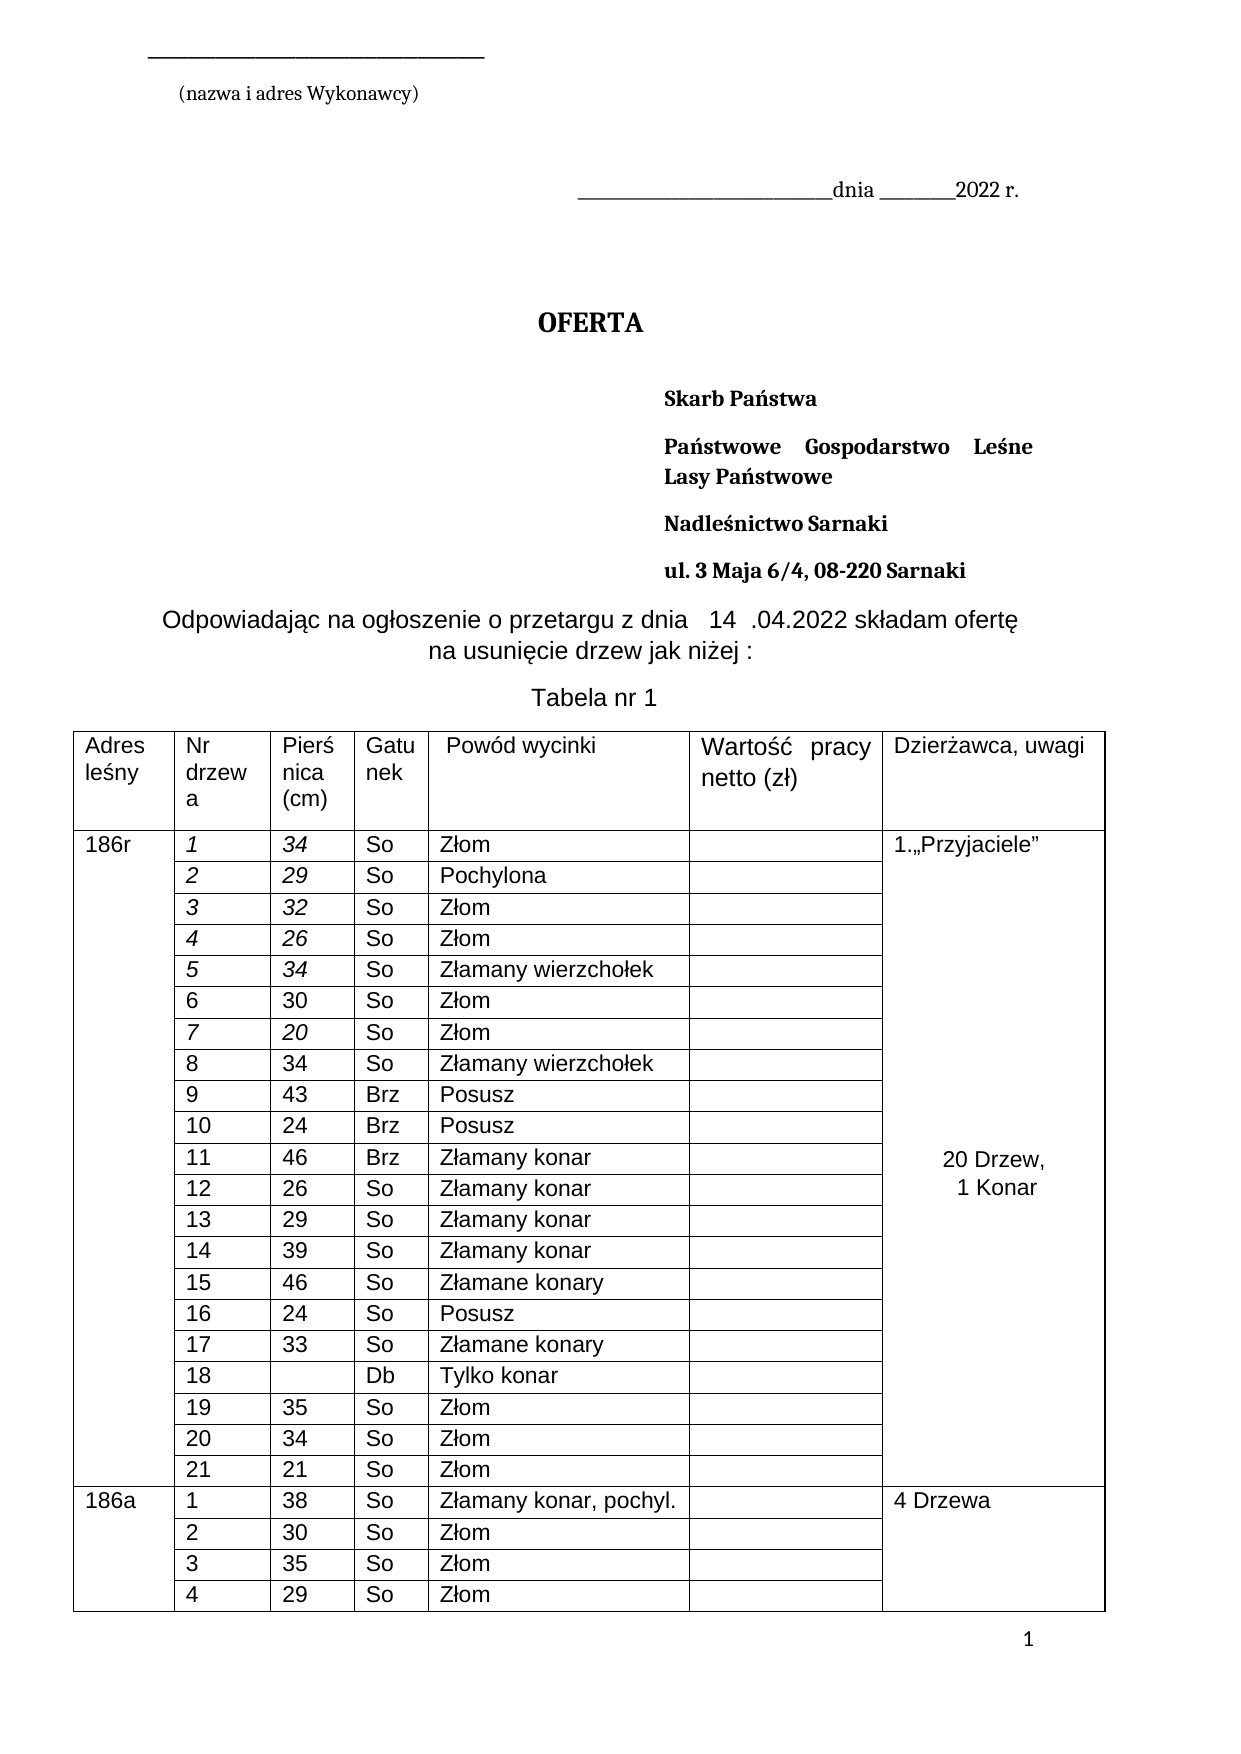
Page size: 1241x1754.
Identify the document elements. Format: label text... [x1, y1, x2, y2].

table_cell Posusz [429, 1300, 689, 1330]
table_cell So [355, 831, 428, 861]
table_cell 4 [175, 1581, 270, 1611]
table_cell [690, 1331, 882, 1361]
text ______________________________dnia _________2022 r. [148, 177, 1034, 203]
table_cell 21 [175, 1456, 270, 1486]
table_cell 20 [271, 1019, 354, 1049]
table_cell So [355, 987, 428, 1017]
text _________________________ [148, 29, 1034, 63]
table_cell 10 [175, 1112, 270, 1142]
table_cell 39 [271, 1237, 354, 1267]
text Tabela nr 1 [148, 683, 1034, 712]
table_cell Złom [429, 1019, 689, 1049]
table_cell So [355, 1237, 428, 1267]
table_cell Złamany konar, pochyl. [429, 1487, 689, 1517]
table_cell 29 [271, 1581, 354, 1611]
table_cell [690, 925, 882, 955]
table_cell So [355, 1425, 428, 1455]
text Państwowe Gospodarstwo Leśne Lasy Państwowe [664, 434, 1034, 490]
table_cell [690, 1519, 882, 1549]
table_cell So [355, 1456, 428, 1486]
table_cell Pochylona [429, 862, 689, 892]
table_cell [690, 1175, 882, 1205]
table_cell 43 [271, 1081, 354, 1111]
table_cell Złom [429, 1456, 689, 1486]
table_cell Złom [429, 1519, 689, 1549]
table_cell 46 [271, 1144, 354, 1174]
table_cell 14 [175, 1237, 270, 1267]
table_header Pierśnica (cm) [271, 732, 354, 830]
table_cell [690, 1081, 882, 1111]
table_cell [271, 1362, 354, 1392]
table_header Dzierżawca, uwagi [883, 732, 1104, 830]
table_cell Posusz [429, 1081, 689, 1111]
table_cell 2 [175, 862, 270, 892]
table_cell [690, 1581, 882, 1611]
table_cell Złamany wierzchołek [429, 1050, 689, 1080]
table_cell [690, 987, 882, 1017]
table_cell Tylko konar [429, 1362, 689, 1392]
table_cell Złamany konar [429, 1144, 689, 1174]
table_cell 34 [271, 1050, 354, 1080]
table_cell 46 [271, 1269, 354, 1299]
table_cell [690, 1206, 882, 1236]
table_cell So [355, 1519, 428, 1549]
table_cell [690, 1019, 882, 1049]
table_header Wartość pracy netto (zł) [690, 732, 882, 830]
table_cell 15 [175, 1269, 270, 1299]
table_cell So [355, 1175, 428, 1205]
table_cell [690, 1550, 882, 1580]
table_cell So [355, 1581, 428, 1611]
table_cell So [355, 1206, 428, 1236]
table_header Nr drzewa [175, 732, 270, 830]
table_cell So [355, 1394, 428, 1424]
table_cell [690, 831, 882, 861]
table_header Gatunek [355, 732, 428, 830]
table_cell [690, 1269, 882, 1299]
table_cell 7 [175, 1019, 270, 1049]
table_cell 18 [175, 1362, 270, 1392]
table_cell 186r [74, 831, 174, 1486]
table_cell [690, 1456, 882, 1486]
table_cell 11 [175, 1144, 270, 1174]
text Nadleśnictwo Sarnaki [590, 511, 1034, 537]
table_cell Złom [429, 831, 689, 861]
table_cell Brz [355, 1081, 428, 1111]
table_cell Złamany konar [429, 1206, 689, 1236]
table_cell 32 [271, 894, 354, 924]
table_cell 24 [271, 1300, 354, 1330]
table_cell 6 [175, 987, 270, 1017]
table_cell [690, 1144, 882, 1174]
text (nazwa i adres Wykonawcy) [148, 82, 1034, 106]
table_cell 20 [175, 1425, 270, 1455]
table_cell 24 [271, 1112, 354, 1142]
table_cell [690, 956, 882, 986]
table_cell 30 [271, 987, 354, 1017]
table_cell 34 [271, 1425, 354, 1455]
text ul. 3 Maja 6/4, 08-220 Sarnaki [664, 558, 1034, 584]
table_cell So [355, 1487, 428, 1517]
table_cell 186a [74, 1487, 174, 1611]
table_cell So [355, 1050, 428, 1080]
table_cell 4 Drzewa [883, 1487, 1104, 1611]
table_cell 34 [271, 956, 354, 986]
table_cell 1 [175, 1487, 270, 1517]
table_cell [690, 894, 882, 924]
table_cell Złom [429, 1425, 689, 1455]
table_cell Brz [355, 1112, 428, 1142]
table_cell 1.„Przyjaciele” 20 Drzew, 1 Konar [883, 831, 1104, 1486]
table_cell 9 [175, 1081, 270, 1111]
table_cell 35 [271, 1394, 354, 1424]
table_cell So [355, 1300, 428, 1330]
table_cell 33 [271, 1331, 354, 1361]
table_cell 19 [175, 1394, 270, 1424]
table_cell 3 [175, 894, 270, 924]
table_cell So [355, 1019, 428, 1049]
table_cell So [355, 925, 428, 955]
table_cell Złom [429, 1394, 689, 1424]
table_cell So [355, 862, 428, 892]
table_cell [690, 1300, 882, 1330]
table_cell 38 [271, 1487, 354, 1517]
table_cell [690, 1050, 882, 1080]
table_cell Brz [355, 1144, 428, 1174]
table_cell 3 [175, 1550, 270, 1580]
table_cell So [355, 894, 428, 924]
table_cell Db [355, 1362, 428, 1392]
table_cell Złom [429, 987, 689, 1017]
table_cell 26 [271, 925, 354, 955]
table_cell 21 [271, 1456, 354, 1486]
table_cell [690, 1112, 882, 1142]
table_cell Złamany wierzchołek [429, 956, 689, 986]
table_cell [690, 862, 882, 892]
table_cell [690, 1394, 882, 1424]
table_cell [690, 1425, 882, 1455]
table_cell 17 [175, 1331, 270, 1361]
table_cell Posusz [429, 1112, 689, 1142]
table_cell 29 [271, 1206, 354, 1236]
table_cell 5 [175, 956, 270, 986]
table_cell So [355, 1331, 428, 1361]
table_cell 29 [271, 862, 354, 892]
table_cell So [355, 956, 428, 986]
table_cell Złamane konary [429, 1331, 689, 1361]
text OFERTA [148, 306, 1034, 339]
table_cell [690, 1237, 882, 1267]
table_cell 13 [175, 1206, 270, 1236]
table_cell So [355, 1269, 428, 1299]
table_cell Złom [429, 1550, 689, 1580]
table_cell 12 [175, 1175, 270, 1205]
table_cell [690, 1487, 882, 1517]
table_cell Złom [429, 1581, 689, 1611]
table_cell 34 [271, 831, 354, 861]
table_cell So [355, 1550, 428, 1580]
table_header Adres leśny [74, 732, 174, 830]
table_cell 35 [271, 1550, 354, 1580]
text Odpowiadając na ogłoszenie o przetargu z dnia 14 .04.2022 składam ofertę na usunięcie drzew jak niżej : [148, 605, 1034, 664]
table_cell 8 [175, 1050, 270, 1080]
table_cell Złamany konar [429, 1237, 689, 1267]
table_cell 30 [271, 1519, 354, 1549]
table_cell 4 [175, 925, 270, 955]
table_cell 1 [175, 831, 270, 861]
table_cell Złom [429, 925, 689, 955]
table_cell Złamane konary [429, 1269, 689, 1299]
table_header Powód wycinki [429, 732, 689, 830]
table_cell 26 [271, 1175, 354, 1205]
table_cell Złom [429, 894, 689, 924]
table_cell [690, 1362, 882, 1392]
table_cell 2 [175, 1519, 270, 1549]
table_cell 16 [175, 1300, 270, 1330]
text Skarb Państwa [148, 386, 1034, 413]
table_cell Złamany konar [429, 1175, 689, 1205]
